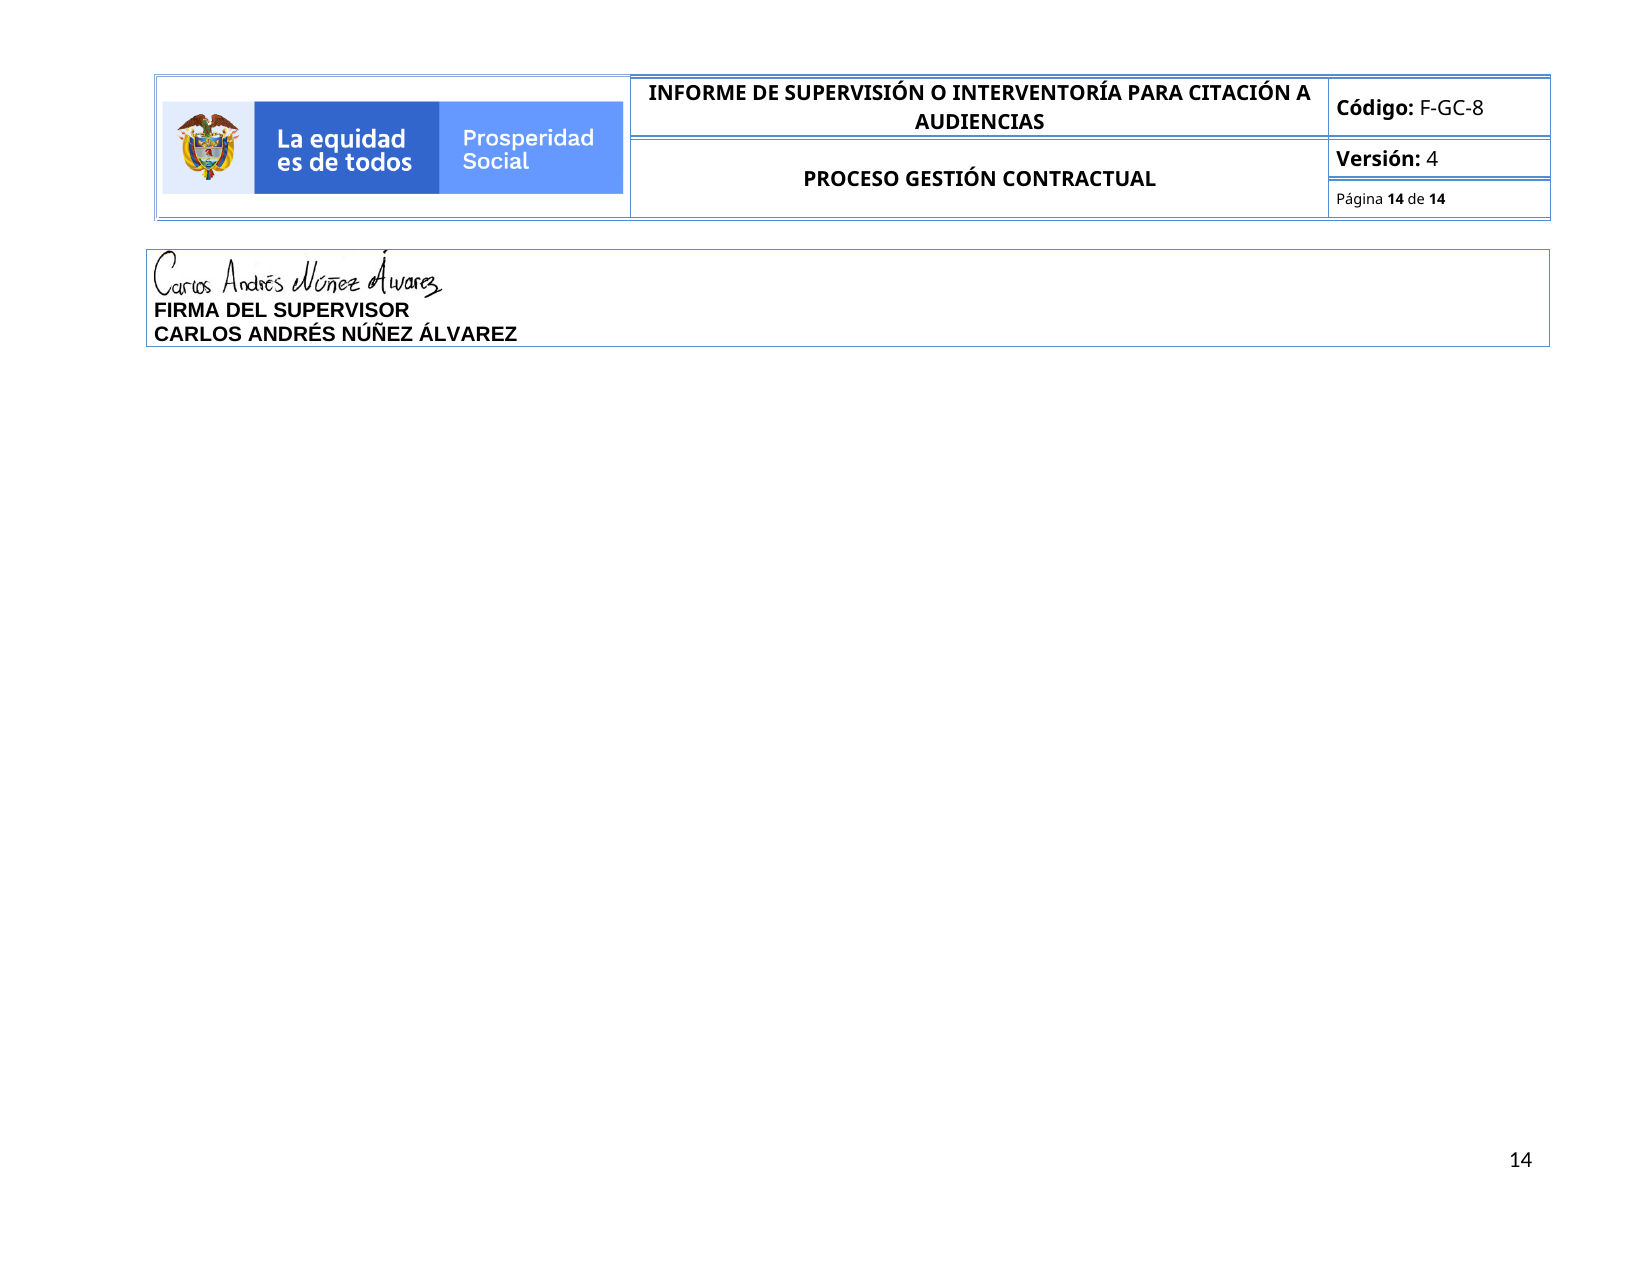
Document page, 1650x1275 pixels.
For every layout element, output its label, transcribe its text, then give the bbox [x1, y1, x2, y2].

table_cell FIRMA DEL SUPERVISOR CARLOS ANDRÉS NÚÑEZ ÁLVAREZ [147, 250, 1549, 346]
picture [153, 250, 443, 298]
picture [162, 101, 624, 194]
